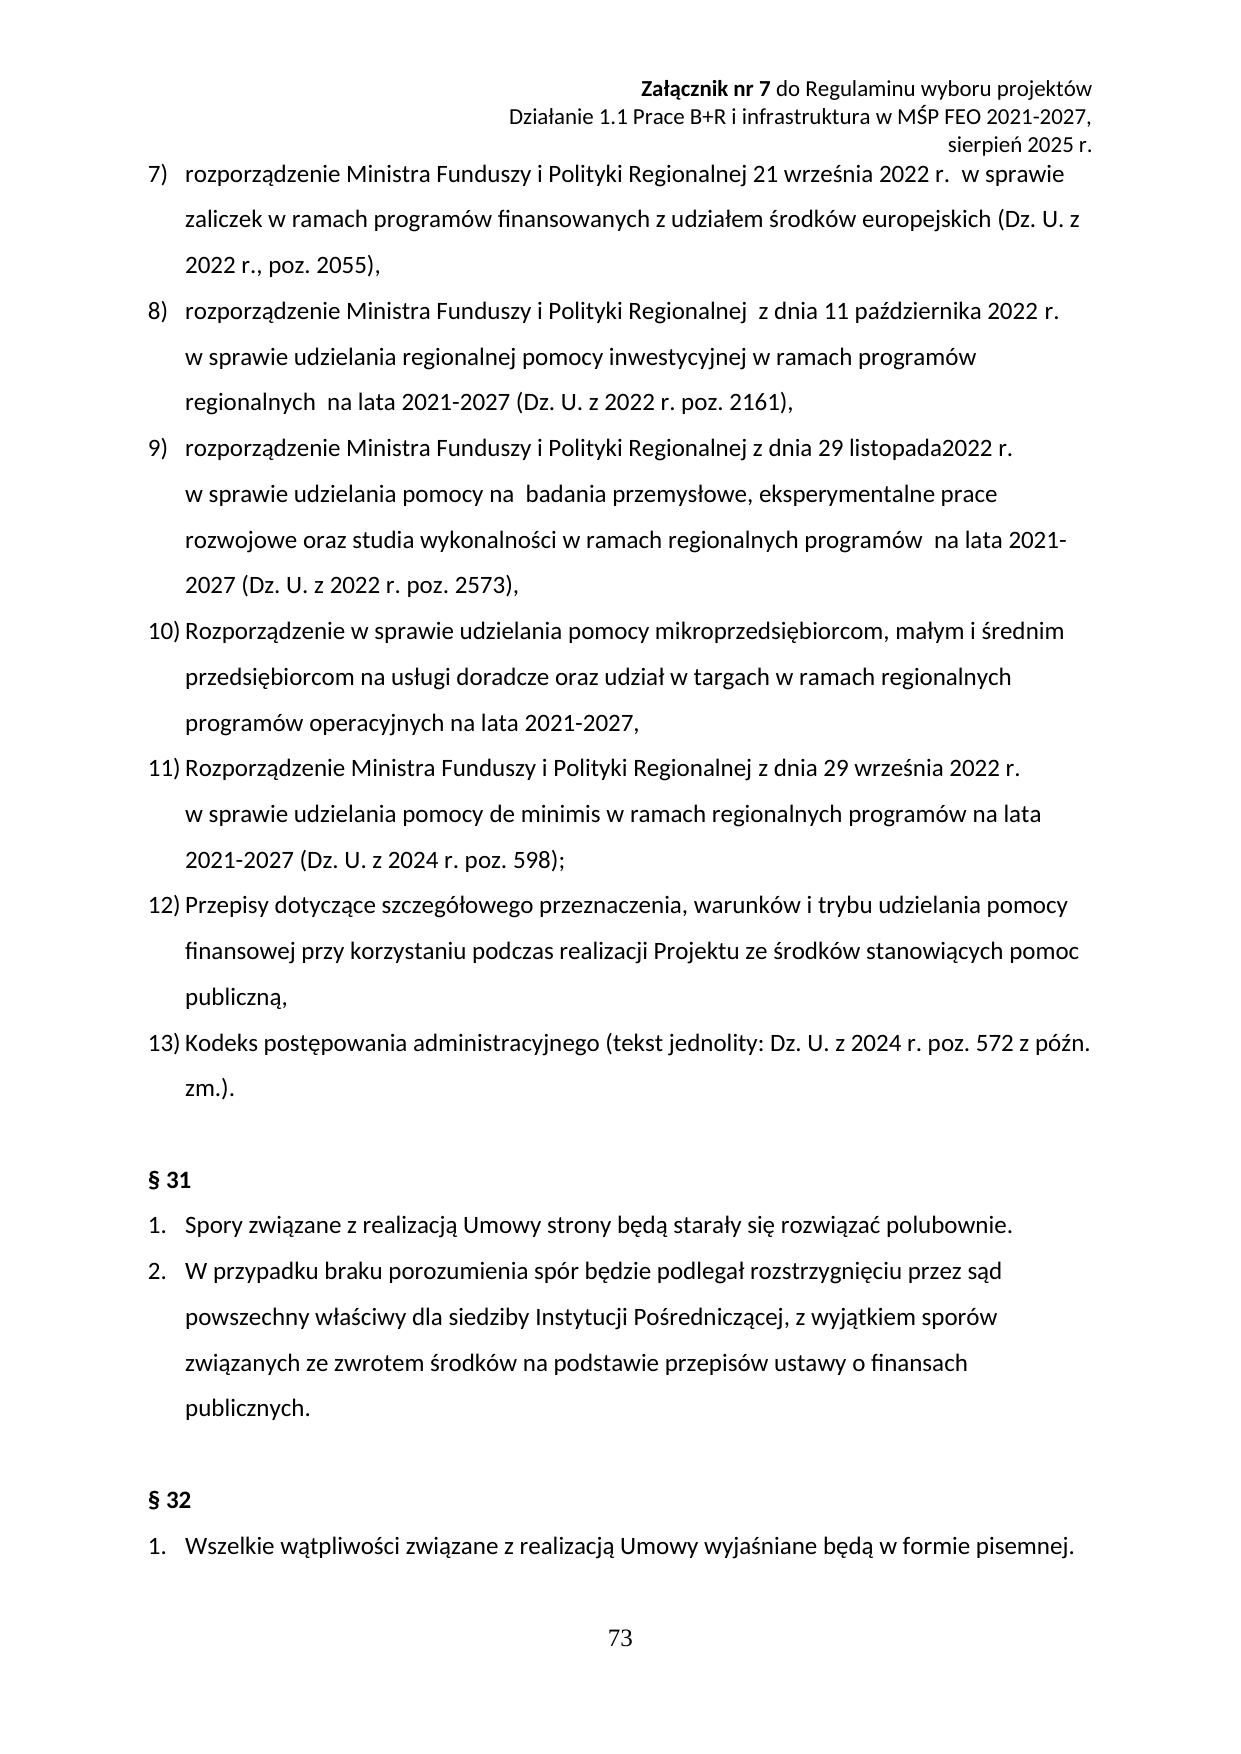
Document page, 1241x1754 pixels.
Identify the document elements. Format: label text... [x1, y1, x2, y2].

list rozporządzenie Ministra Funduszy i Polityki Regionalnej z dnia 29 listopada2022 r. w sprawie udzielania pomocy na badania przemysłowe, eksperymentalne prace rozwojowe oraz studia wykonalności w ramach regionalnych programów na lata 2021-2027 (Dz. U. z 2022 r. poz. 2573), [148, 432, 1092, 600]
list Spory związane z realizacją Umowy strony będą starały się rozwiązać polubownie. [148, 1210, 1092, 1240]
list Rozporządzenie w sprawie udzielania pomocy mikroprzedsiębiorcom, małym i średnim przedsiębiorcom na usługi doradcze oraz udział w targach w ramach regionalnych programów operacyjnych na lata 2021-2027, [148, 615, 1092, 737]
list Wszelkie wątpliwości związane z realizacją Umowy wyjaśniane będą w formie pisemnej. [148, 1530, 1092, 1560]
list rozporządzenie Ministra Funduszy i Polityki Regionalnej 21 września 2022 r. w sprawie zaliczek w ramach programów finansowanych z udziałem środków europejskich (Dz. U. z 2022 r., poz. 2055), [148, 158, 1092, 280]
list Rozporządzenie Ministra Funduszy i Polityki Regionalnej z dnia 29 września 2022 r. w sprawie udzielania pomocy de minimis w ramach regionalnych programów na lata 2021-2027 (Dz. U. z 2024 r. poz. 598); [148, 752, 1092, 874]
text § 32 [148, 1484, 1092, 1514]
list Kodeks postępowania administracyjnego (tekst jednolity: Dz. U. z 2024 r. poz. 572 z późn. zm.). [148, 1027, 1092, 1103]
text § 31 [148, 1164, 1092, 1194]
list Przepisy dotyczące szczegółowego przeznaczenia, warunków i trybu udzielania pomocy finansowej przy korzystaniu podczas realizacji Projektu ze środków stanowiących pomoc publiczną, [148, 889, 1092, 1012]
list rozporządzenie Ministra Funduszy i Polityki Regionalnej z dnia 11 października 2022 r. w sprawie udzielania regionalnej pomocy inwestycyjnej w ramach programów regionalnych na lata 2021-2027 (Dz. U. z 2022 r. poz. 2161), [148, 295, 1092, 417]
list W przypadku braku porozumienia spór będzie podlegał rozstrzygnięciu przez sąd powszechny właściwy dla siedziby Instytucji Pośredniczącej, z wyjątkiem sporów związanych ze zwrotem środków na podstawie przepisów ustawy o finansach publicznych. [148, 1255, 1092, 1423]
